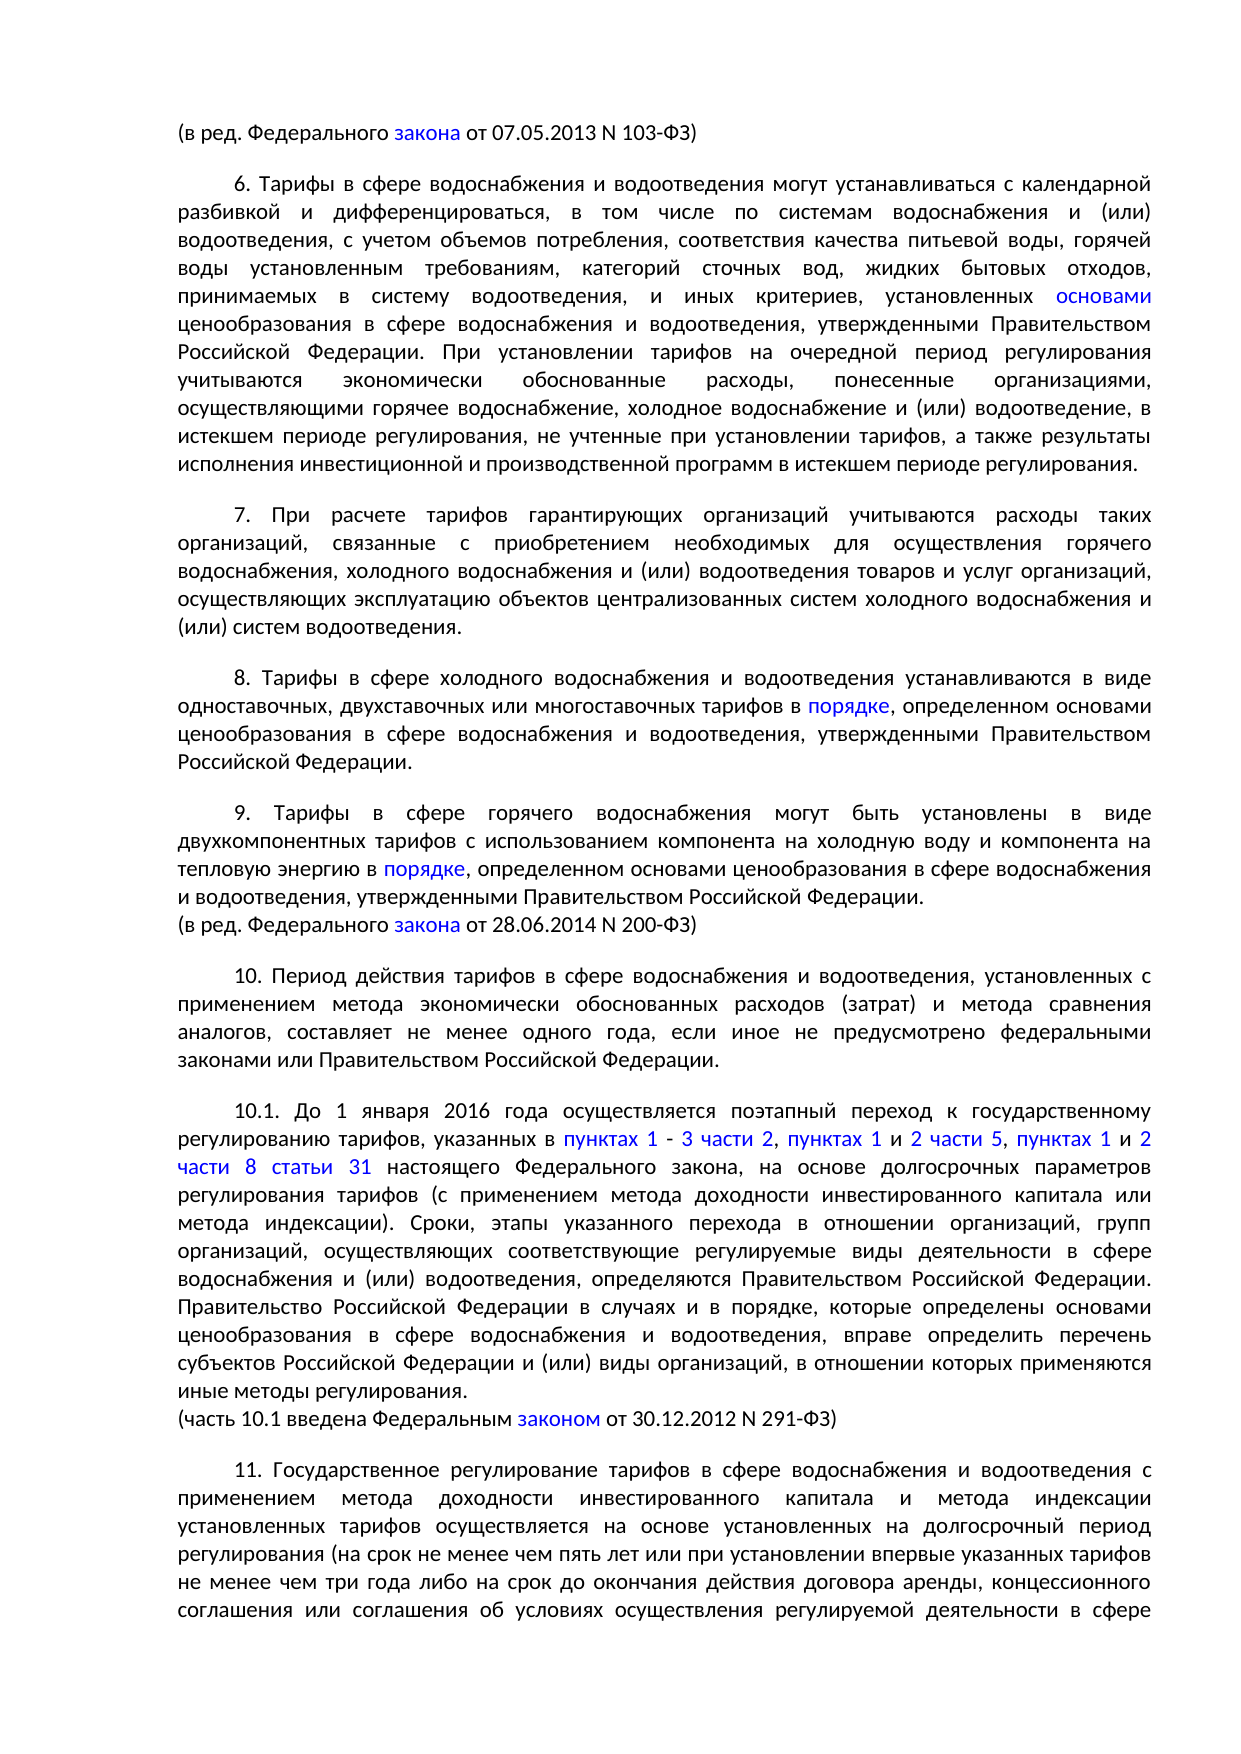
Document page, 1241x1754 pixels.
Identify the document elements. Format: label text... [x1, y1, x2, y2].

text 10. Период действия тарифов в сфере водоснабжения и водоотведения, установленных с применением метода экономически обоснованных расходов (затрат) и метода сравнения аналогов, составляет не менее одного года, если иное не предусмотрено федеральными законами или Правительством Российской Федерации. [177, 961, 1152, 1073]
text 7. При расчете тарифов гарантирующих организаций учитываются расходы таких организаций, связанные с приобретением необходимых для осуществления горячего водоснабжения, холодного водоснабжения и (или) водоотведения товаров и услуг организаций, осуществляющих эксплуатацию объектов централизованных систем холодного водоснабжения и (или) систем водоотведения. [177, 500, 1152, 640]
text (часть 10.1 введена Федеральным законом от 30.12.2012 N 291-ФЗ) [177, 1404, 1152, 1432]
text (в ред. Федерального закона от 28.06.2014 N 200-ФЗ) [177, 910, 1152, 938]
text 6. Тарифы в сфере водоснабжения и водоотведения могут устанавливаться с календарной разбивкой и дифференцироваться, в том числе по системам водоснабжения и (или) водоотведения, с учетом объемов потребления, соответствия качества питьевой воды, горячей воды установленным требованиям, категорий сточных вод, жидких бытовых отходов, принимаемых в систему водоотведения, и иных критериев, установленных основами ценообразования в сфере водоснабжения и водоотведения, утвержденными Правительством Российской Федерации. При установлении тарифов на очередной период регулирования учитываются экономически обоснованные расходы, понесенные организациями, осуществляющими горячее водоснабжение, холодное водоснабжение и (или) водоотведение, в истекшем периоде регулирования, не учтенные при установлении тарифов, а также результаты исполнения инвестиционной и производственной программ в истекшем периоде регулирования. [177, 169, 1152, 477]
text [177, 1455, 1152, 1623]
text (в ред. Федерального закона от 07.05.2013 N 103-ФЗ) [177, 118, 1152, 146]
text 8. Тарифы в сфере холодного водоснабжения и водоотведения устанавливаются в виде одноставочных, двухставочных или многоставочных тарифов в порядке, определенном основами ценообразования в сфере водоснабжения и водоотведения, утвержденными Правительством Российской Федерации. [177, 663, 1152, 775]
text 9. Тарифы в сфере горячего водоснабжения могут быть установлены в виде двухкомпонентных тарифов с использованием компонента на холодную воду и компонента на тепловую энергию в порядке, определенном основами ценообразования в сфере водоснабжения и водоотведения, утвержденными Правительством Российской Федерации. [177, 798, 1152, 910]
text 10.1. До 1 января 2016 года осуществляется поэтапный переход к государственному регулированию тарифов, указанных в пунктах 1 - 3 части 2, пунктах 1 и 2 части 5, пунктах 1 и 2 части 8 статьи 31 настоящего Федерального закона, на основе долгосрочных параметров регулирования тарифов (с применением метода доходности инвестированного капитала или метода индексации). Сроки, этапы указанного перехода в отношении организаций, групп организаций, осуществляющих соответствующие регулируемые виды деятельности в сфере водоснабжения и (или) водоотведения, определяются Правительством Российской Федерации. Правительство Российской Федерации в случаях и в порядке, которые определены основами ценообразования в сфере водоснабжения и водоотведения, вправе определить перечень субъектов Российской Федерации и (или) виды организаций, в отношении которых применяются иные методы регулирования. [177, 1096, 1152, 1404]
